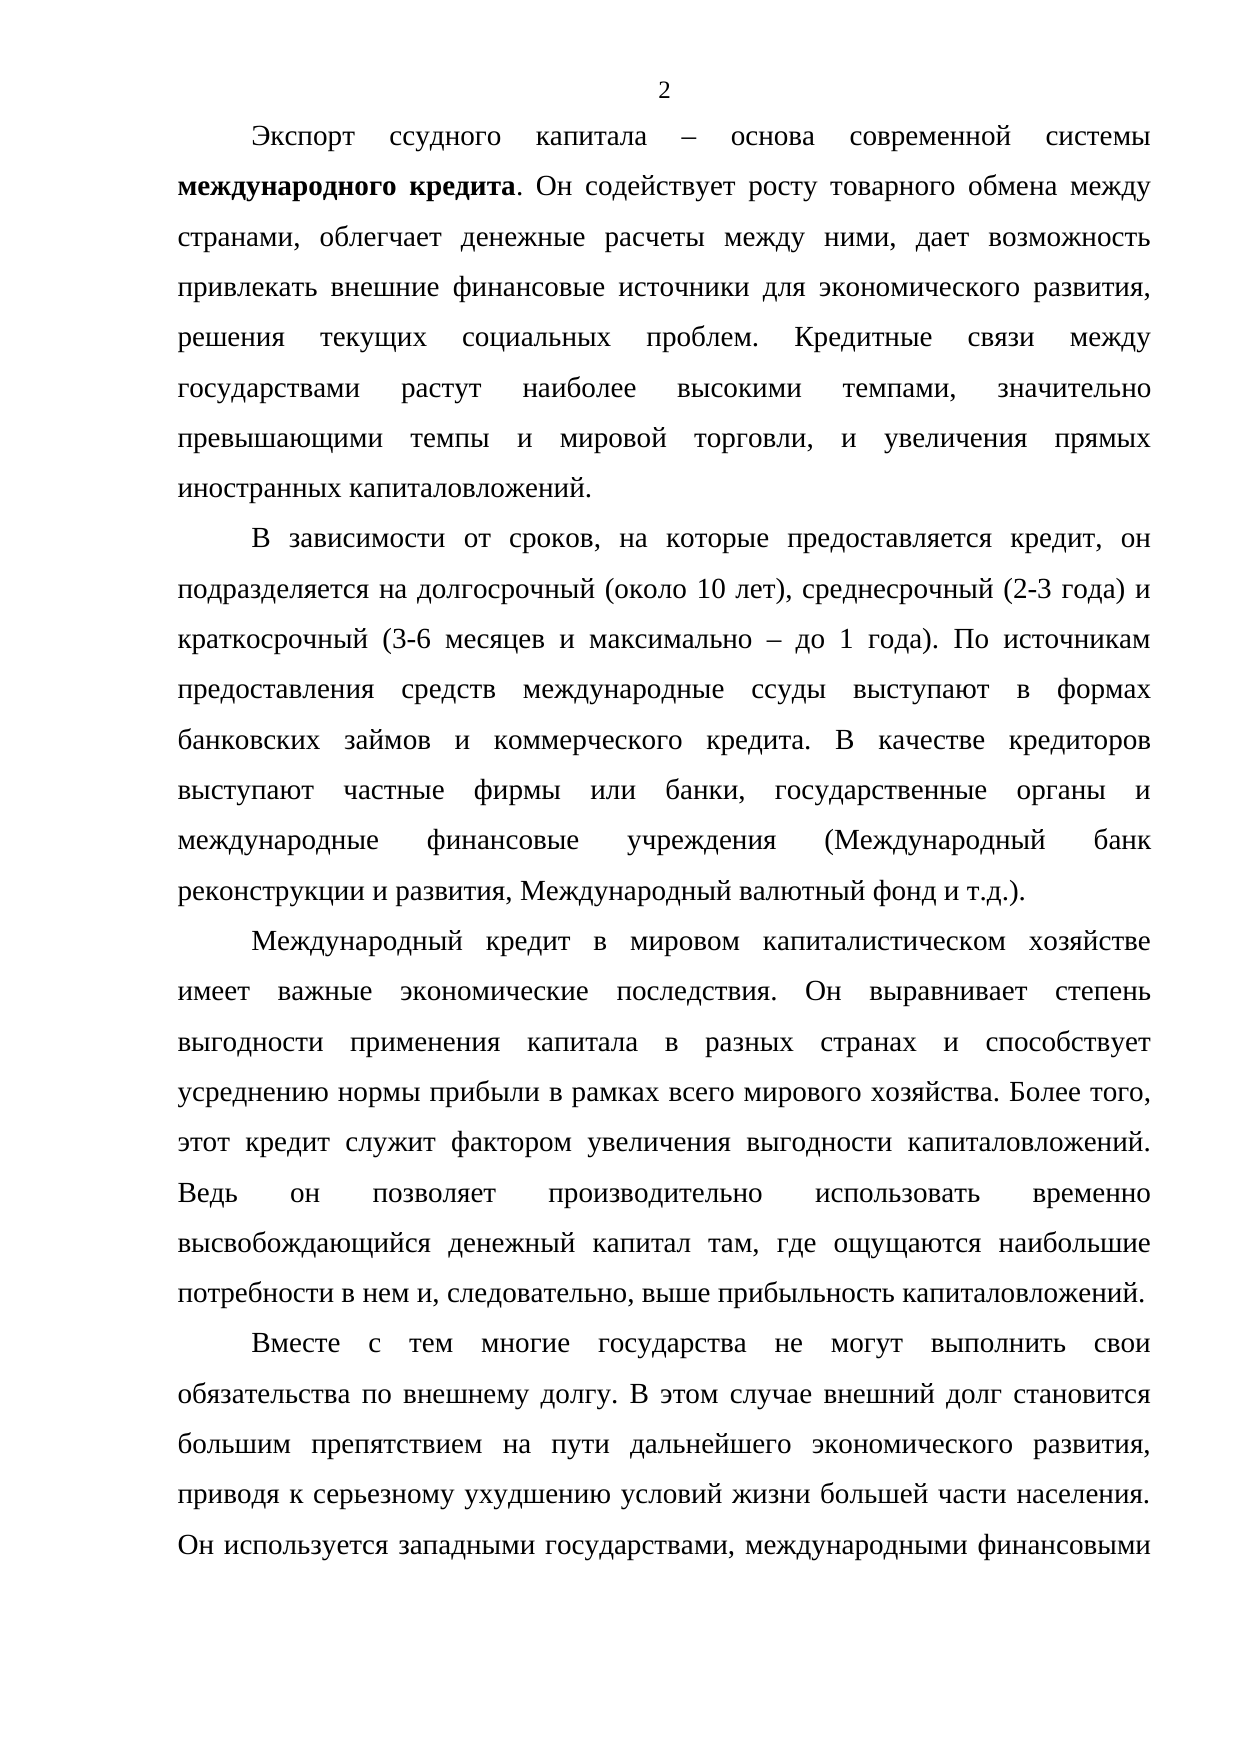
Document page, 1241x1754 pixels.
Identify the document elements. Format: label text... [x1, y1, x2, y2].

text Экспорт ссудного капитала – основа современной системы международного кредита. Он содействует росту товарного обмена между странами, облегчает денежные расчеты между ними, дает возможность привлекать внешние финансовые источники для экономического развития, решения текущих социальных проблем. Кредитные связи между государствами растут наиболее высокими темпами, значительно превышающими темпы и мировой торговли, и увеличения прямых иностранных капиталовложений. [177, 118, 1152, 504]
text В зависимости от сроков, на которые предоставляется кредит, он подразделяется на долгосрочный (около 10 лет), среднесрочный (2-3 года) и краткосрочный (3-6 месяцев и максимально – до 1 года). По источникам предоставления средств международные ссуды выступают в формах банковских займов и коммерческого кредита. В качестве кредиторов выступают частные фирмы или банки, государственные органы и международные финансовые учреждения (Международный банк реконструкции и развития, Международный валютный фонд и т.д.). [177, 521, 1152, 906]
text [177, 1326, 1152, 1560]
text Международный кредит в мировом капиталистическом хозяйстве имеет важные экономические последствия. Он выравнивает степень выгодности применения капитала в разных странах и способствует усреднению нормы прибыли в рамках всего мирового хозяйства. Более того, этот кредит служит фактором увеличения выгодности капиталовложений. Ведь он позволяет производительно использовать временно высвобождающийся денежный капитал там, где ощущаются наибольшие потребности в нем и, следовательно, выше прибыльность капиталовложений. [177, 923, 1152, 1309]
